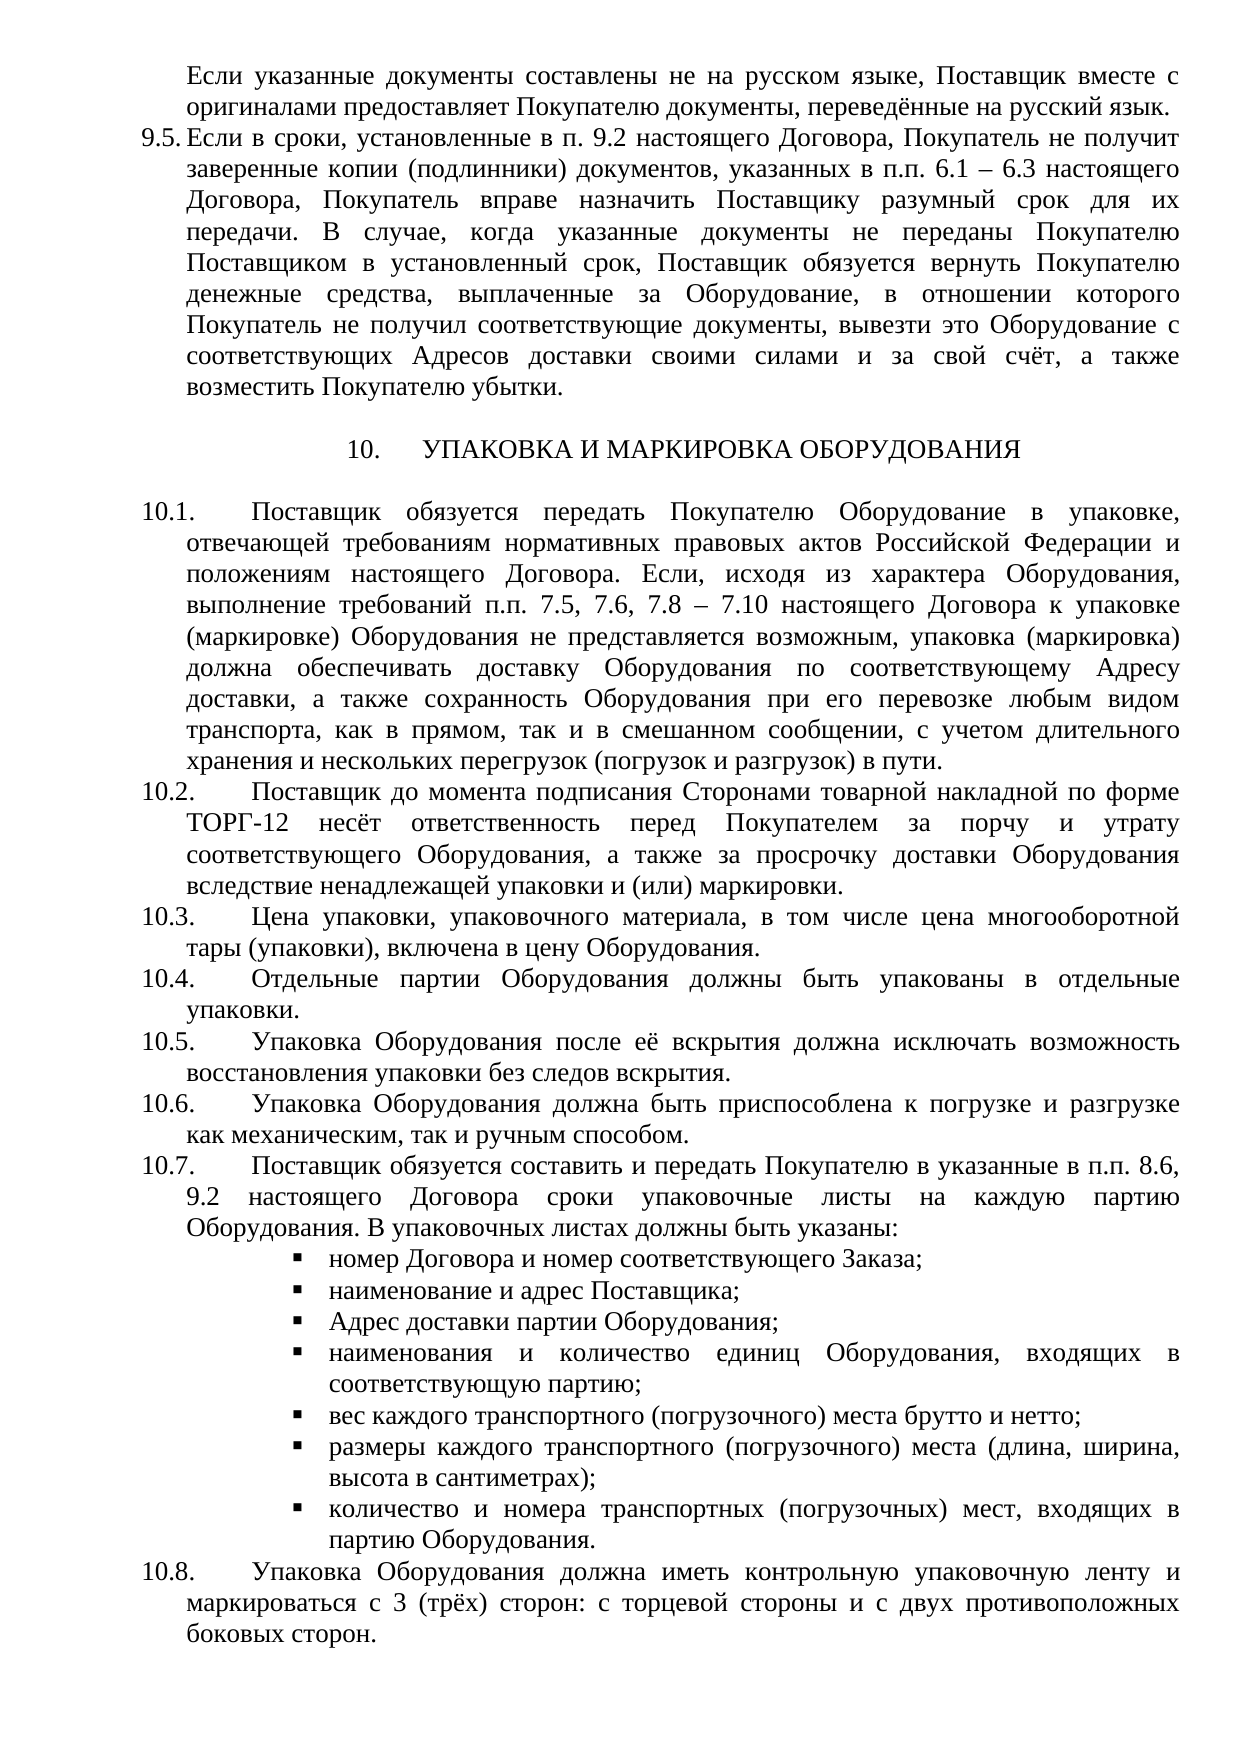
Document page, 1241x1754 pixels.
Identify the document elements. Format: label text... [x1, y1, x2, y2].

list Отдельные партии Оборудования должны быть упакованы в отдельные упаковки. [141, 962, 1181, 1024]
list Поставщик до момента подписания Сторонами товарной накладной по форме ТОРГ-12 несёт ответственность перед Покупателем за порчу и утрату соответствующего Оборудования, а также за просрочку доставки Оборудования вследствие ненадлежащей упаковки и (или) маркировки. [141, 775, 1181, 900]
list Поставщик обязуется составить и передать Покупателю в указанные в п.п. 8.6, 9.2 настоящего Договора сроки упаковочные листы на каждую партию Оборудования. В упаковочных листах должны быть указаны: [141, 1149, 1181, 1243]
list наименование и адрес Поставщика; [291, 1274, 1181, 1305]
list вес каждого транспортного (погрузочного) места брутто и нетто; [291, 1399, 1181, 1430]
list Цена упаковки, упаковочного материала, в том числе цена многооборотной тары (упаковки), включена в цену Оборудования. [141, 900, 1181, 962]
list Упаковка Оборудования должна быть приспособлена к погрузке и разгрузке как механическим, так и ручным способом. [141, 1087, 1181, 1149]
list Упаковка Оборудования после её вскрытия должна исключать возможность восстановления упаковки без следов вскрытия. [141, 1024, 1181, 1087]
list Если в сроки, установленные в п. 9.2 настоящего Договора, Покупатель не получит заверенные копии (подлинники) документов, указанных в п.п. 6.1 – 6.3 настоящего Договора, Покупатель вправе назначить Поставщику разумный срок для их передачи. В случае, когда указанные документы не переданы Покупателю Поставщиком в установленный срок, Поставщик обязуется вернуть Покупателю денежные средства, выплаченные за Оборудование, в отношении которого Покупатель не получил соответствующие документы, вывезти это Оборудование с соответствующих Адресов доставки своими силами и за свой счёт, а также возместить Покупателю убытки. [141, 121, 1181, 402]
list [141, 59, 1181, 121]
list номер Договора и номер соответствующего Заказа; [291, 1243, 1181, 1274]
list УПАКОВКА И МАРКИРОВКА ОБОРУДОВАНИЯ [340, 433, 1181, 464]
list Адрес доставки партии Оборудования; [291, 1305, 1181, 1336]
list Поставщик обязуется передать Покупателю Оборудование в упаковке, отвечающей требованиям нормативных правовых актов Российской Федерации и положениям настоящего Договора. Если, исходя из характера Оборудования, выполнение требований п.п. 7.5, 7.6, 7.8 – 7.10 настоящего Договора к упаковке (маркировке) Оборудования не представляется возможным, упаковка (маркировка) должна обеспечивать доставку Оборудования по соответствующему Адресу доставки, а также сохранность Оборудования при его перевозке любым видом транспорта, как в прямом, так и в смешанном сообщении, с учетом длительного хранения и нескольких перегрузок (погрузок и разгрузок) в пути. [141, 495, 1181, 775]
list наименования и количество единиц Оборудования, входящих в соответствующую партию; [291, 1336, 1181, 1399]
list размеры каждого транспортного (погрузочного) места (длина, ширина, высота в сантиметрах); [291, 1430, 1181, 1492]
list Упаковка Оборудования должна иметь контрольную упаковочную ленту и маркироваться с 3 (трёх) сторон: с торцевой стороны и с двух противоположных боковых сторон. [141, 1555, 1181, 1648]
list количество и номера транспортных (погрузочных) мест, входящих в партию Оборудования. [291, 1492, 1181, 1555]
